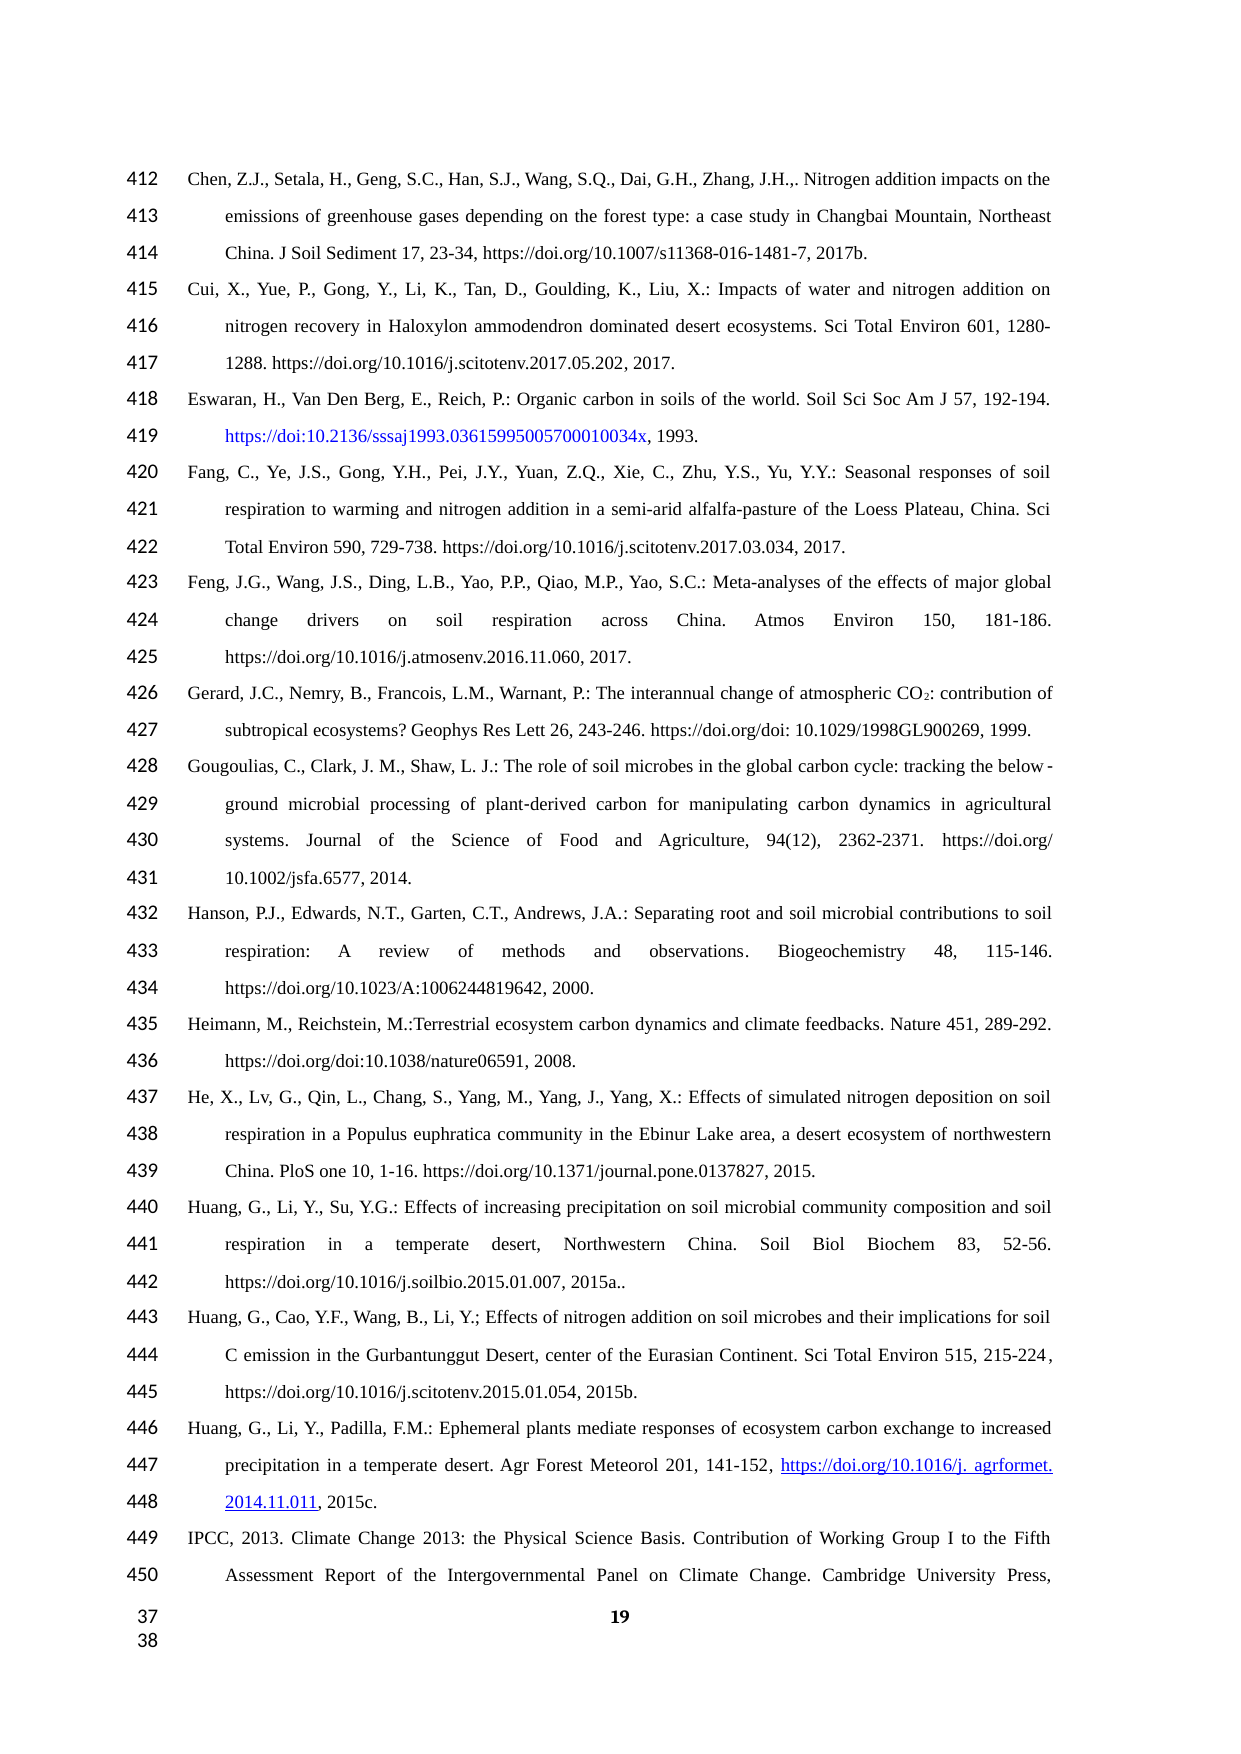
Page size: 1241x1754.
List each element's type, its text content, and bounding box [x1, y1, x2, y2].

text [187, 1521, 1053, 1591]
text Huang, G., Cao, Y.F., Wang, B., Li, Y.; Effects of nitrogen addition on soil microbes and their implications for soil C emission in the Gurbantunggut Desert, center of the Eurasian Continent. Sci Total Environ 515, 215-224, https://doi.org/10.1016/j.scitotenv.2015.01.054, 2015b. [187, 1301, 1053, 1408]
text Heimann, M., Reichstein, M.:Terrestrial ecosystem carbon dynamics and climate feedbacks. Nature 451, 289-292. https://doi.org/doi:10.1038/nature06591, 2008. [187, 1007, 1053, 1077]
text Gerard, J.C., Nemry, B., Francois, L.M., Warnant, P.: The interannual change of atmospheric CO2: contribution of subtropical ecosystems? Geophys Res Lett 26, 243-246. https://doi.org/doi: 10.1029/1998GL900269, 1999. [187, 676, 1053, 746]
text Huang, G., Li, Y., Su, Y.G.: Effects of increasing precipitation on soil microbial community composition and soil respiration in a temperate desert, Northwestern China. Soil Biol Biochem 83, 52-56. https://doi.org/10.1016/j.soilbio.2015.01.007, 2015a.. [187, 1191, 1053, 1298]
text Gougoulias, C., Clark, J. M., Shaw, L. J.: The role of soil microbes in the global carbon cycle: tracking the below‐ground microbial processing of plant‐derived carbon for manipulating carbon dynamics in agricultural systems. Journal of the Science of Food and Agriculture, 94(12), 2362-2371. https://doi.org/ 10.1002/jsfa.6577, 2014. [187, 749, 1053, 894]
text He, X., Lv, G., Qin, L., Chang, S., Yang, M., Yang, J., Yang, X.: Effects of simulated nitrogen deposition on soil respiration in a Populus euphratica community in the Ebinur Lake area, a desert ecosystem of northwestern China. PloS one 10, 1-16. https://doi.org/10.1371/journal.pone.0137827, 2015. [187, 1080, 1053, 1187]
text Eswaran, H., Van Den Berg, E., Reich, P.: Organic carbon in soils of the world. Soil Sci Soc Am J 57, 192-194. https://doi:10.2136/sssaj1993.03615995005700010034x, 1993. [187, 383, 1053, 452]
text Feng, J.G., Wang, J.S., Ding, L.B., Yao, P.P., Qiao, M.P., Yao, S.C.: Meta-analyses of the effects of major global change drivers on soil respiration across China. Atmos Environ 150, 181-186. https://doi.org/10.1016/j.atmosenv.2016.11.060, 2017. [187, 566, 1053, 673]
text Fang, C., Ye, J.S., Gong, Y.H., Pei, J.Y., Yuan, Z.Q., Xie, C., Zhu, Y.S., Yu, Y.Y.: Seasonal responses of soil respiration to warming and nitrogen addition in a semi-arid alfalfa-pasture of the Loess Plateau, China. Sci Total Environ 590, 729-738. https://doi.org/10.1016/j.scitotenv.2017.03.034, 2017. [187, 456, 1053, 563]
text Huang, G., Li, Y., Padilla, F.M.: Ephemeral plants mediate responses of ecosystem carbon exchange to increased precipitation in a temperate desert. Agr Forest Meteorol 201, 141-152, https://doi.org/10.1016/j. agrformet. 2014.11.011, 2015c. [187, 1411, 1053, 1518]
text Chen, Z.J., Setala, H., Geng, S.C., Han, S.J., Wang, S.Q., Dai, G.H., Zhang, J.H.,. Nitrogen addition impacts on the emissions of greenhouse gases depending on the forest type: a case study in Changbai Mountain, Northeast China. J Soil Sediment 17, 23-34, https://doi.org/10.1007/s11368-016-1481-7, 2017b. [187, 162, 1053, 269]
text Hanson, P.J., Edwards, N.T., Garten, C.T., Andrews, J.A.: Separating root and soil microbial contributions to soil respiration: A review of methods and observations. Biogeochemistry 48, 115-146. https://doi.org/10.1023/A:1006244819642, 2000. [187, 897, 1053, 1004]
text Cui, X., Yue, P., Gong, Y., Li, K., Tan, D., Goulding, K., Liu, X.: Impacts of water and nitrogen addition on nitrogen recovery in Haloxylon ammodendron dominated desert ecosystems. Sci Total Environ 601, 1280-1288. https://doi.org/10.1016/j.scitotenv.2017.05.202, 2017. [187, 272, 1053, 379]
